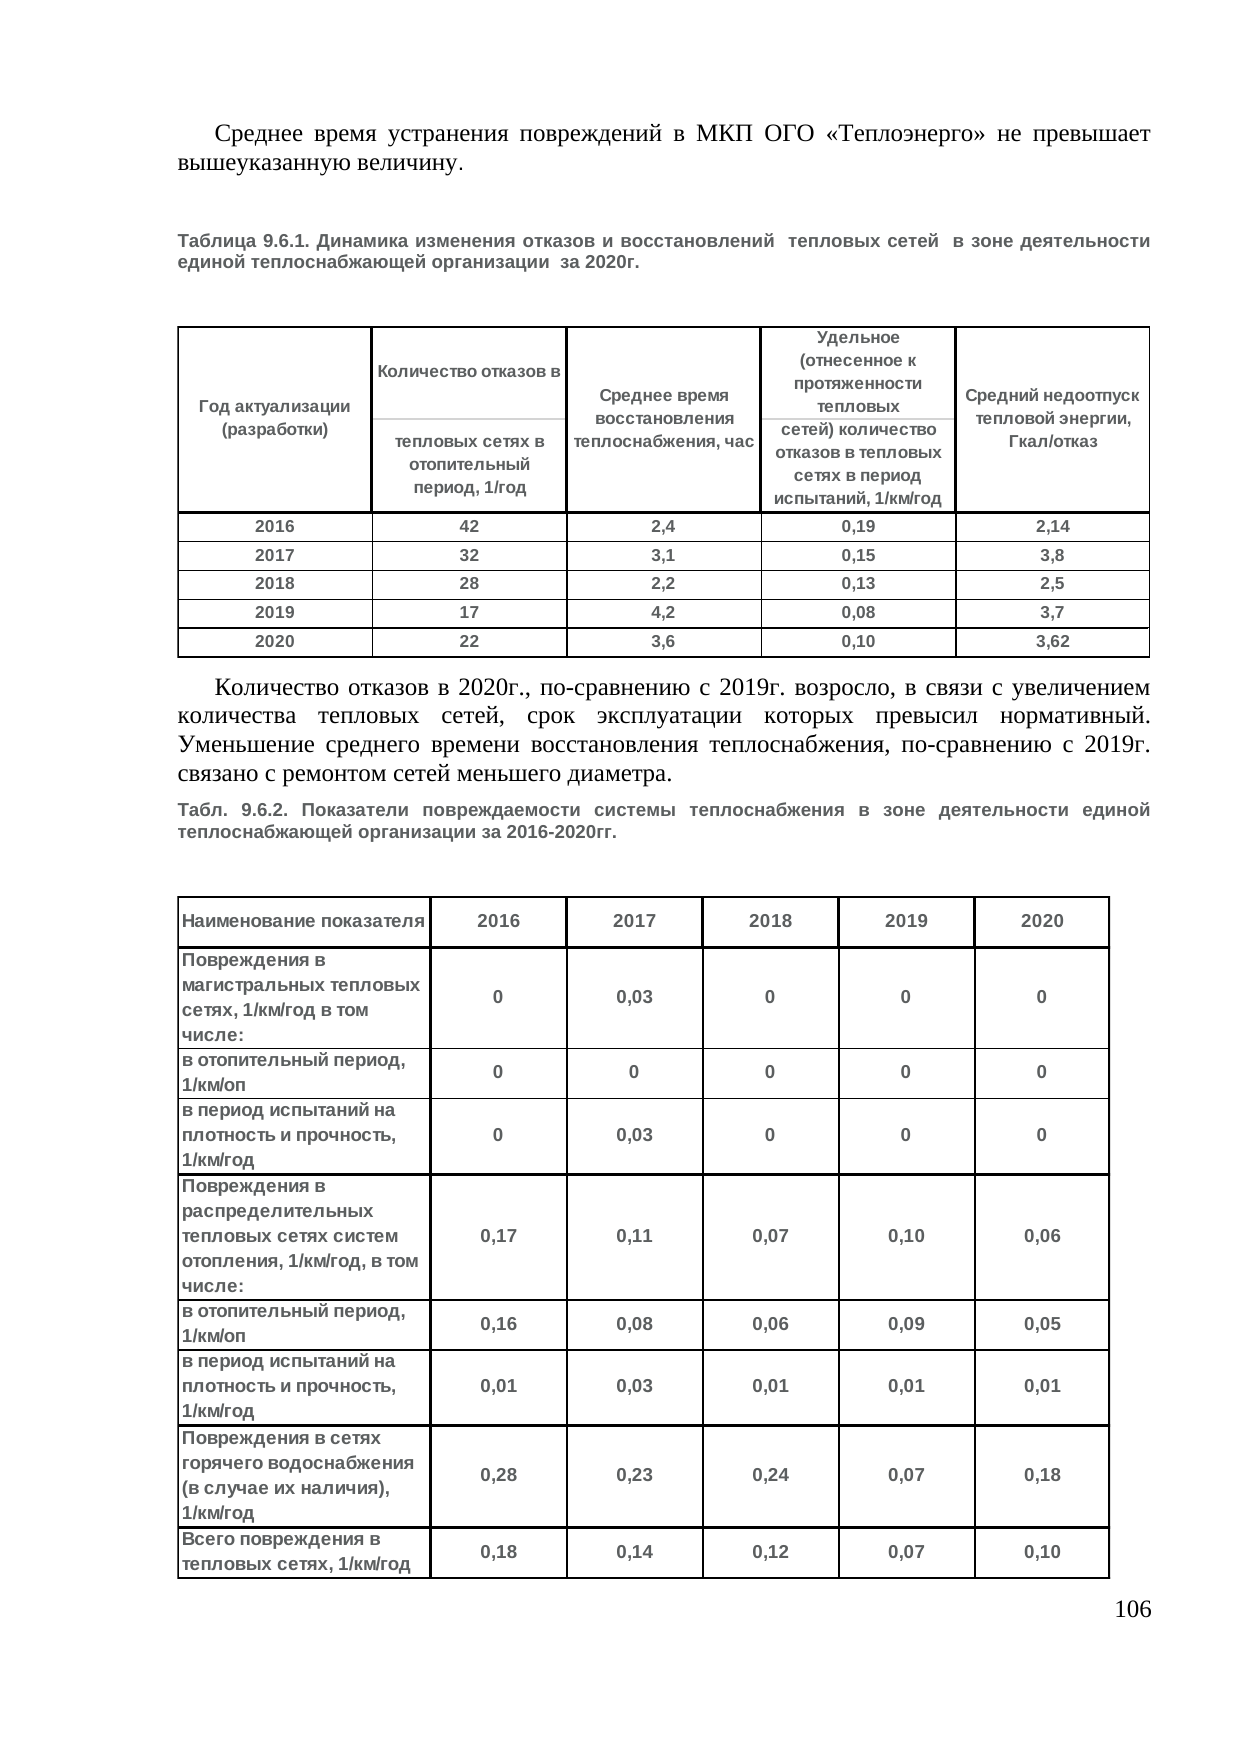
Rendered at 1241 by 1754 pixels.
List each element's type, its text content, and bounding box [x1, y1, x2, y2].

text Таблица 9.6.1. Динамика изменения отказов и восстановлений тепловых сетей в зоне деятельности единой теплоснабжающей организации за 2020г. [177, 229, 1152, 272]
text Табл. 9.6.2. Показатели повреждаемости системы теплоснабжения в зоне деятельности единой теплоснабжающей организации за 2016-2020гг. [177, 799, 1152, 842]
text Количество отказов в 2020г., по-сравнению с 2019г. возросло, в связи с увеличением количества тепловых сетей, срок эксплуатации которых превысил нормативный. Уменьшение среднего времени восстановления теплоснабжения, по-сравнению с 2019г. связано с ремонтом сетей меньшего диаметра. [177, 672, 1152, 787]
text Среднее время устранения повреждений в МКП ОГО «Теплоэнерго» не превышает вышеуказанную величину. [177, 118, 1152, 176]
